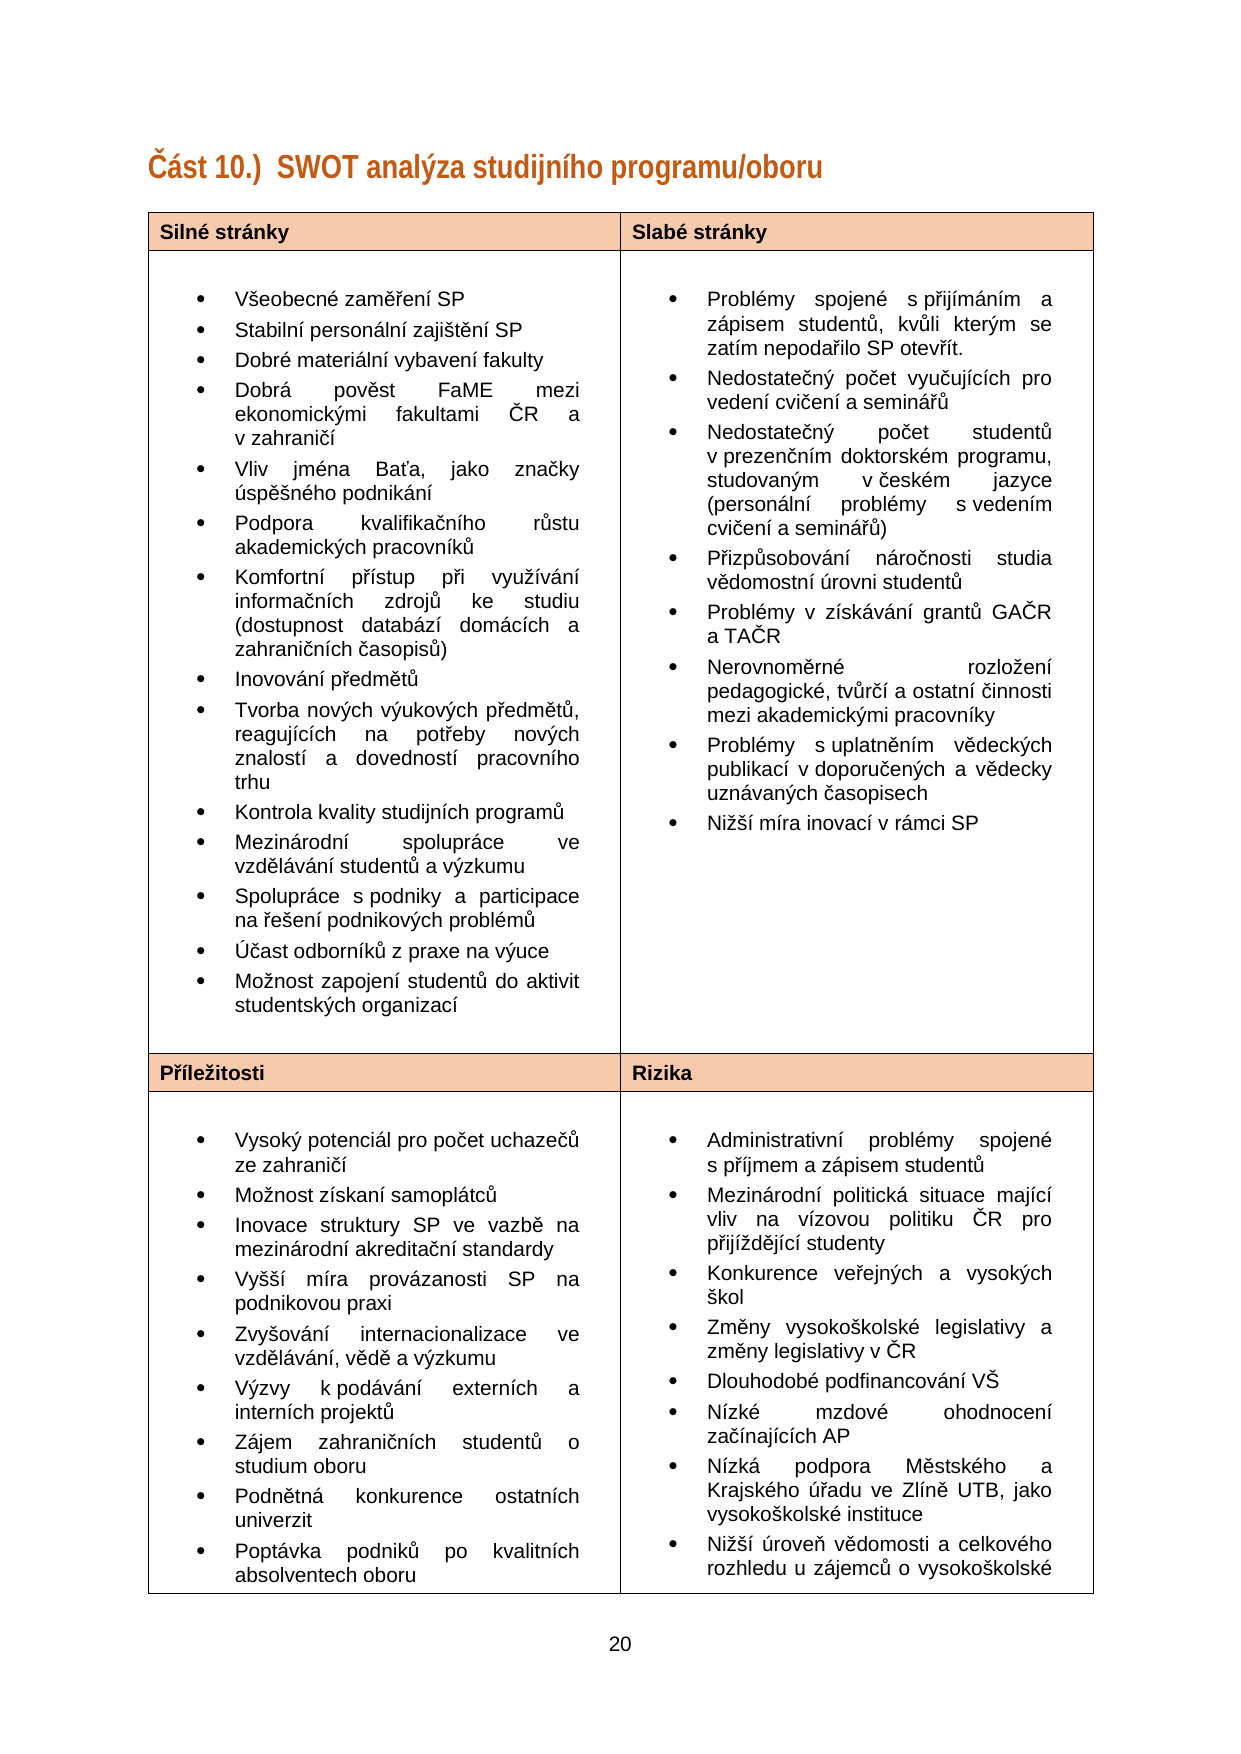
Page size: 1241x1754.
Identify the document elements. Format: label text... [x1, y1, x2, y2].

table_header Silné stránky [149, 213, 620, 250]
text Část 10.) SWOT analýza studijního programu/oboru [148, 148, 1063, 186]
table_cell Příležitosti [149, 1054, 620, 1091]
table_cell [149, 1092, 620, 1593]
table_cell Všeobecné zaměření SP Stabilní personální zajištění SP Dobré materiální vybavení fakulty Dobrá pověst FaME mezi ekonomickými fakultami ČR a v zahraničí Vliv jména Baťa, jako značky úspěšného podnikání Podpora kvalifikačního růstu akademických pracovníků Komfortní přístup při využívání informačních zdrojů ke studiu (dostupnost databází domácích a zahraničních časopisů) Inovování předmětů Tvorba nových výukových předmětů, reagujících na potřeby nových znalostí a dovedností pracovního trhu Kontrola kvality studijních programů Mezinárodní spolupráce ve vzdělávání studentů a výzkumu Spolupráce s podniky a participace na řešení podnikových problémů Účast odborníků z praxe na výuce Možnost zapojení studentů do aktivit studentských organizací [149, 251, 620, 1053]
table_cell Rizika [621, 1054, 1093, 1091]
table_cell Problémy spojené s přijímáním a zápisem studentů, kvůli kterým se zatím nepodařilo SP otevřít. Nedostatečný počet vyučujících pro vedení cvičení a seminářů Nedostatečný počet studentů v prezenčním doktorském programu, studovaným v českém jazyce (personální problémy s vedením cvičení a seminářů) Přizpůsobování náročnosti studia vědomostní úrovni studentů Problémy v získávání grantů GAČR a TAČR Nerovnoměrné rozložení pedagogické, tvůrčí a ostatní činnosti mezi akademickými pracovníky Problémy s uplatněním vědeckých publikací v doporučených a vědecky uznávaných časopisech Nižší míra inovací v rámci SP [621, 251, 1093, 1053]
table_header Slabé stránky [621, 213, 1093, 250]
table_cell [621, 1092, 1093, 1593]
